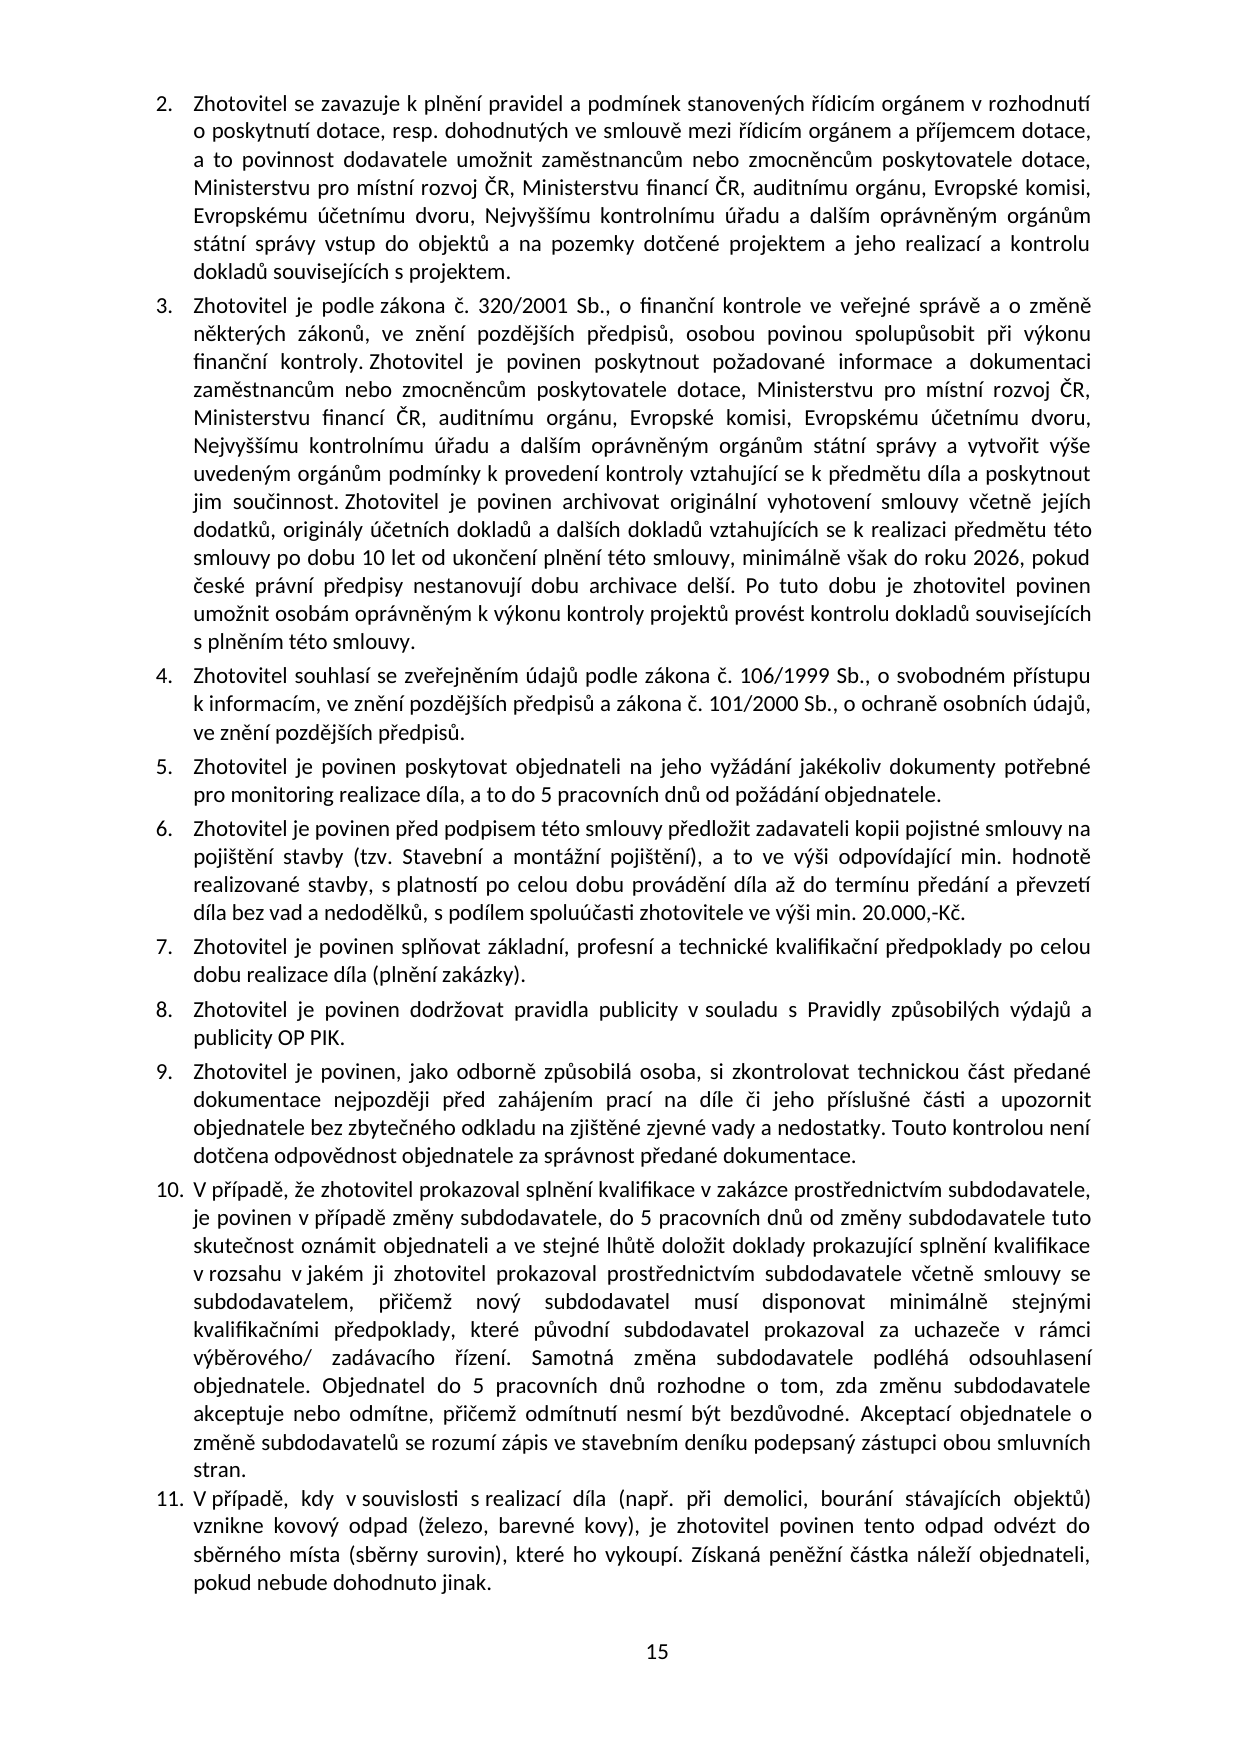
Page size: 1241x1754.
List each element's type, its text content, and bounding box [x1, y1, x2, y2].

list V případě, že zhotovitel prokazoval splnění kvalifikace v zakázce prostřednictvím subdodavatele, je povinen v případě změny subdodavatele, do 5 pracovních dnů od změny subdodavatele tuto skutečnost oznámit objednateli a ve stejné lhůtě doložit doklady prokazující splnění kvalifikace v rozsahu v jakém ji zhotovitel prokazoval prostřednictvím subdodavatele včetně smlouvy se subdodavatelem, přičemž nový subdodavatel musí disponovat minimálně stejnými kvalifikačními předpoklady, které původní subdodavatel prokazoval za uchazeče v rámci výběrového/ zadávacího řízení. Samotná změna subdodavatele podléhá odsouhlasení objednatele. Objednatel do 5 pracovních dnů rozhodne o tom, zda změnu subdodavatele akceptuje nebo odmítne, přičemž odmítnutí nesmí být bezdůvodné. Akceptací objednatele o změně subdodavatelů se rozumí zápis ve stavebním deníku podepsaný zástupci obou smluvních stran. [156, 1175, 1093, 1484]
list Zhotovitel je povinen splňovat základní, profesní a technické kvalifikační předpoklady po celou dobu realizace díla (plnění zakázky). [156, 932, 1093, 988]
list Zhotovitel je povinen poskytovat objednateli na jeho vyžádání jakékoliv dokumenty potřebné pro monitoring realizace díla, a to do 5 pracovních dnů od požádání objednatele. [156, 752, 1093, 808]
list Zhotovitel je povinen dodržovat pravidla publicity v souladu s Pravidly způsobilých výdajů a publicity OP PIK. [156, 995, 1093, 1051]
list Zhotovitel je podle zákona č. 320/2001 Sb., o finanční kontrole ve veřejné správě a o změně některých zákonů, ve znění pozdějších předpisů, osobou povinou spolupůsobit při výkonu finanční kontroly. Zhotovitel je povinen poskytnout požadované informace a dokumentaci zaměstnancům nebo zmocněncům poskytovatele dotace, Ministerstvu pro místní rozvoj ČR, Ministerstvu financí ČR, auditnímu orgánu, Evropské komisi, Evropskému účetnímu dvoru, Nejvyššímu kontrolnímu úřadu a dalším oprávněným orgánům státní správy a vytvořit výše uvedeným orgánům podmínky k provedení kontroly vztahující se k předmětu díla a poskytnout jim součinnost. Zhotovitel je povinen archivovat originální vyhotovení smlouvy včetně jejích dodatků, originály účetních dokladů a dalších dokladů vztahujících se k realizaci předmětu této smlouvy po dobu 10 let od ukončení plnění této smlouvy, minimálně však do roku 2026, pokud české právní předpisy nestanovují dobu archivace delší. Po tuto dobu je zhotovitel povinen umožnit osobám oprávněným k výkonu kontroly projektů provést kontrolu dokladů souvisejících s plněním této smlouvy. [156, 291, 1093, 655]
list Zhotovitel je povinen, jako odborně způsobilá osoba, si zkontrolovat technickou část předané dokumentace nejpozději před zahájením prací na díle či jeho příslušné části a upozornit objednatele bez zbytečného odkladu na zjištěné zjevné vady a nedostatky. Touto kontrolou není dotčena odpovědnost objednatele za správnost předané dokumentace. [156, 1057, 1093, 1169]
list Zhotovitel se zavazuje k plnění pravidel a podmínek stanovených řídicím orgánem v rozhodnutí o poskytnutí dotace, resp. dohodnutých ve smlouvě mezi řídicím orgánem a příjemcem dotace, a to povinnost dodavatele umožnit zaměstnancům nebo zmocněncům poskytovatele dotace, Ministerstvu pro místní rozvoj ČR, Ministerstvu financí ČR, auditnímu orgánu, Evropské komisi, Evropskému účetnímu dvoru, Nejvyššímu kontrolnímu úřadu a dalším oprávněným orgánům státní správy vstup do objektů a na pozemky dotčené projektem a jeho realizací a kontrolu dokladů souvisejících s projektem. [156, 89, 1093, 285]
list V případě, kdy v souvislosti s realizací díla (např. při demolici, bourání stávajících objektů) vznikne kovový odpad (železo, barevné kovy), je zhotovitel povinen tento odpad odvézt do sběrného místa (sběrny surovin), které ho vykoupí. Získaná peněžní částka náleží objednateli, pokud nebude dohodnuto jinak. [156, 1484, 1093, 1596]
list Zhotovitel je povinen před podpisem této smlouvy předložit zadavateli kopii pojistné smlouvy na pojištění stavby (tzv. Stavební a montážní pojištění), a to ve výši odpovídající min. hodnotě realizované stavby, s platností po celou dobu provádění díla až do termínu předání a převzetí díla bez vad a nedodělků, s podílem spoluúčasti zhotovitele ve výši min. 20.000,-Kč. [156, 814, 1093, 926]
list Zhotovitel souhlasí se zveřejněním údajů podle zákona č. 106/1999 Sb., o svobodném přístupu k informacím, ve znění pozdějších předpisů a zákona č. 101/2000 Sb., o ochraně osobních údajů, ve znění pozdějších předpisů. [156, 662, 1093, 746]
